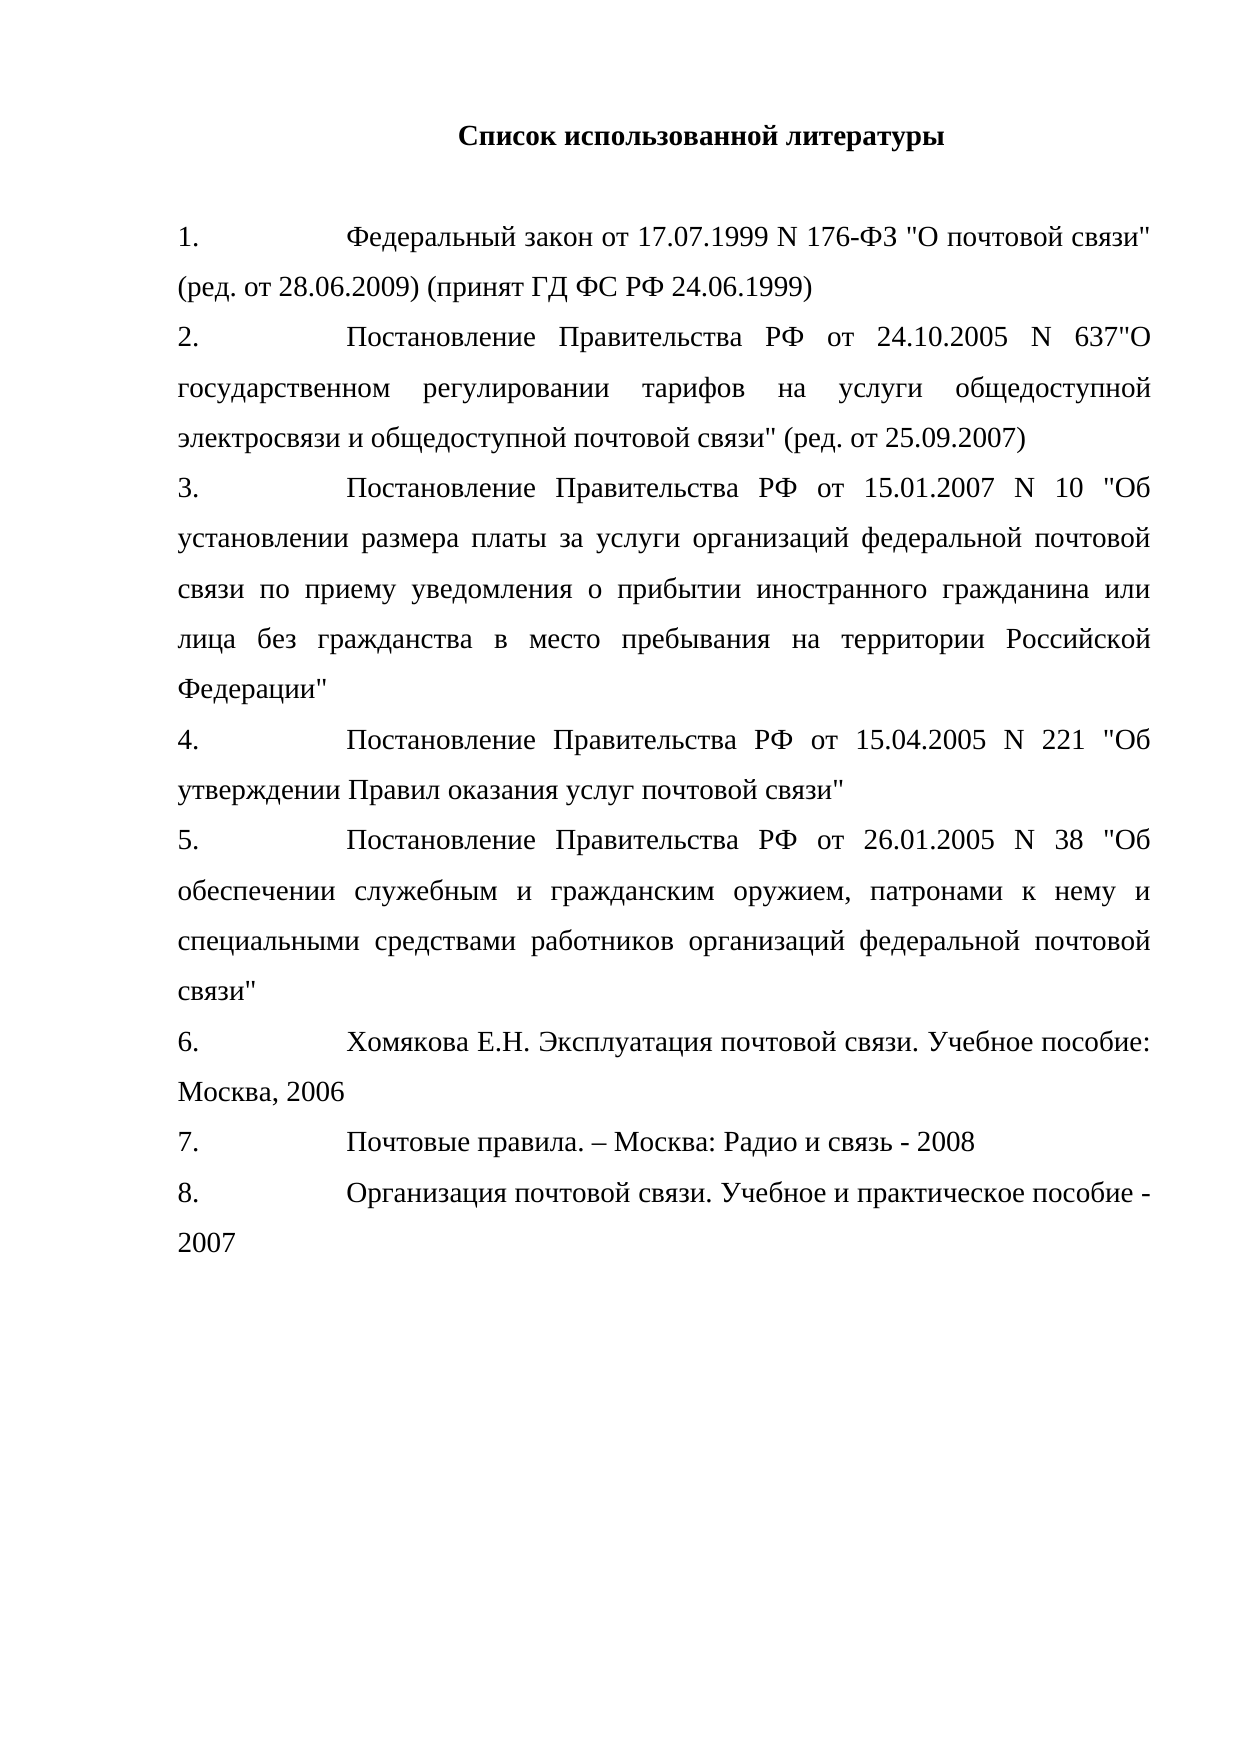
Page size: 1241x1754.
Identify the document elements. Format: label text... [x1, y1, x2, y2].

list Почтовые правила. – Москва: Радио и связь - 2008 [177, 1124, 1152, 1158]
list Постановление Правительства РФ от 15.01.2007 N 10 "Об установлении размера платы за услуги организаций федеральной почтовой связи по приему уведомления о прибытии иностранного гражданина или лица без гражданства в место пребывания на территории Российской Федерации" [177, 470, 1152, 705]
text Список использованной литературы [177, 118, 1152, 152]
list Хомякова Е.Н. Эксплуатация почтовой связи. Учебное пособие: Москва, 2006 [177, 1024, 1152, 1108]
list Федеральный закон от 17.07.1999 N 176-ФЗ "О почтовой связи" (ред. от 28.06.2009) (принят ГД ФС РФ 24.06.1999) [177, 219, 1152, 303]
list Постановление Правительства РФ от 26.01.2005 N 38 "Об обеспечении служебным и гражданским оружием, патронами к нему и специальными средствами работников организаций федеральной почтовой связи" [177, 822, 1152, 1007]
list Организация почтовой связи. Учебное и практическое пособие - 2007 [177, 1175, 1152, 1258]
list Постановление Правительства РФ от 24.10.2005 N 637"О государственном регулировании тарифов на услуги общедоступной электросвязи и общедоступной почтовой связи" (ред. от 25.09.2007) [177, 319, 1152, 453]
list Постановление Правительства РФ от 15.04.2005 N 221 "Об утверждении Правил оказания услуг почтовой связи" [177, 722, 1152, 806]
